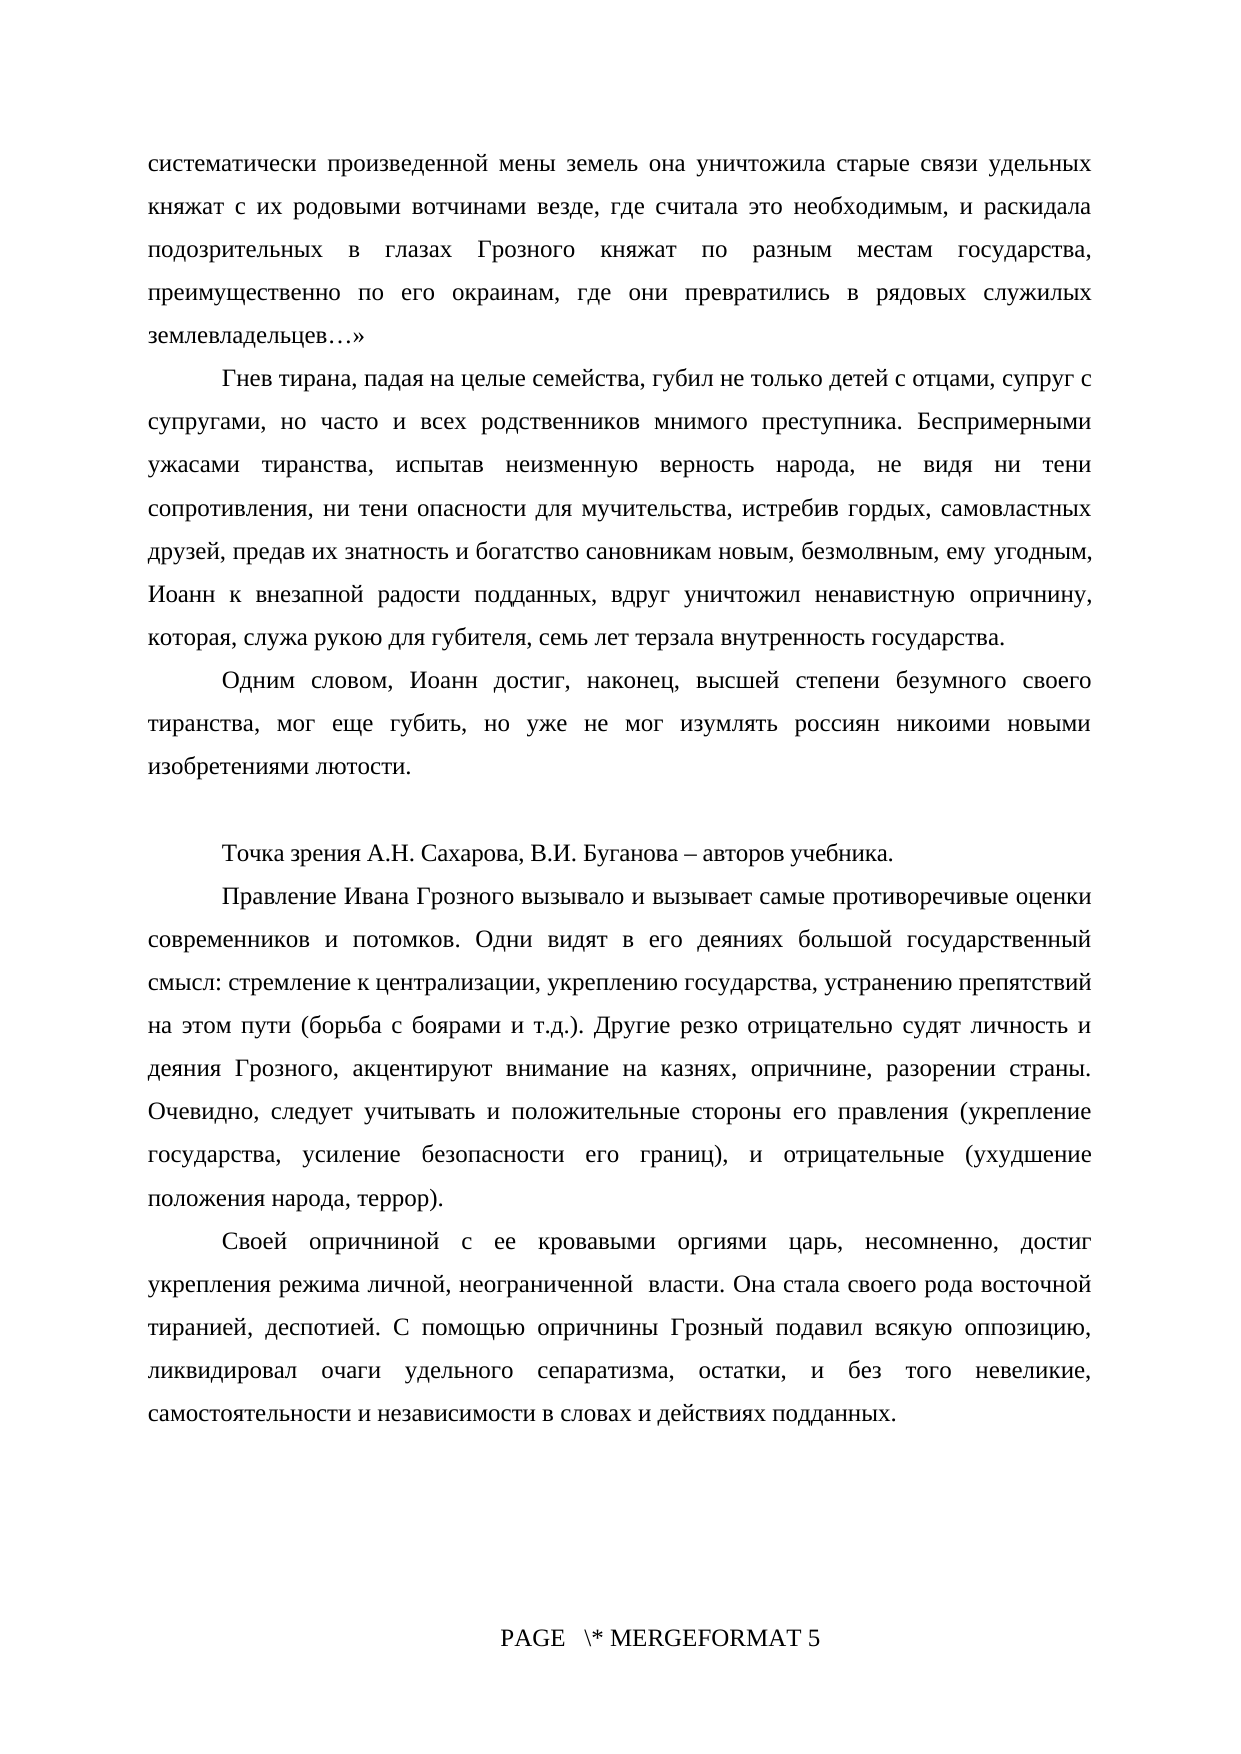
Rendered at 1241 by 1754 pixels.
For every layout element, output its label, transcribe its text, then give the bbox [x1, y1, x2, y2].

text Гнев тирана, падая на целые семейства, губил не только детей с отцами, супруг с супругами, но часто и всех родственников мнимого преступника. Беспримерными ужасами тиранства, испытав неизменную верность народа, не видя ни тени сопротивления, ни тени опасности для мучительства, истребив гордых, самовластных друзей, предав их знатность и богатство сановникам новым, безмолвным, ему угодным, Иоанн к внезапной радости подданных, вдруг уничтожил ненавистную опричнину, которая, служа рукою для губителя, семь лет терзала внутренность государства. [148, 363, 1092, 651]
text Одним словом, Иоанн достиг, наконец, высшей степени безумного своего тиранства, мог еще губить, но уже не мог изумлять россиян никоими новыми изобретениями лютости. [148, 665, 1092, 780]
text Точка зрения А.Н. Сахарова, В.И. Буганова – авторов учебника. [148, 838, 1092, 866]
text Своей опричниной с ее кровавыми оргиями царь, несомненно, достиг укрепления режима личной, неограниченной власти. Она стала своего рода восточной тиранией, деспотией. С помощью опричнины Грозный подавил всякую оппозицию, ликвидировал очаги удельного сепаратизма, остатки, и без того невеликие, самостоятельности и независимости в словах и действиях подданных. [148, 1226, 1092, 1427]
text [148, 148, 1092, 349]
text Правление Ивана Грозного вызывало и вызывает самые противоречивые оценки современников и потомков. Одни видят в его деяниях большой государственный смысл: стремление к централизации, укреплению государства, устранению препятствий на этом пути (борьба с боярами и т.д.). Другие резко отрицательно судят личность и деяния Грозного, акцентируют внимание на казнях, опричнине, разорении страны. Очевидно, следует учитывать и положительные стороны его правления (укрепление государства, усиление безопасности его границ), и отрицательные (ухудшение положения народа, террор). [148, 881, 1092, 1211]
